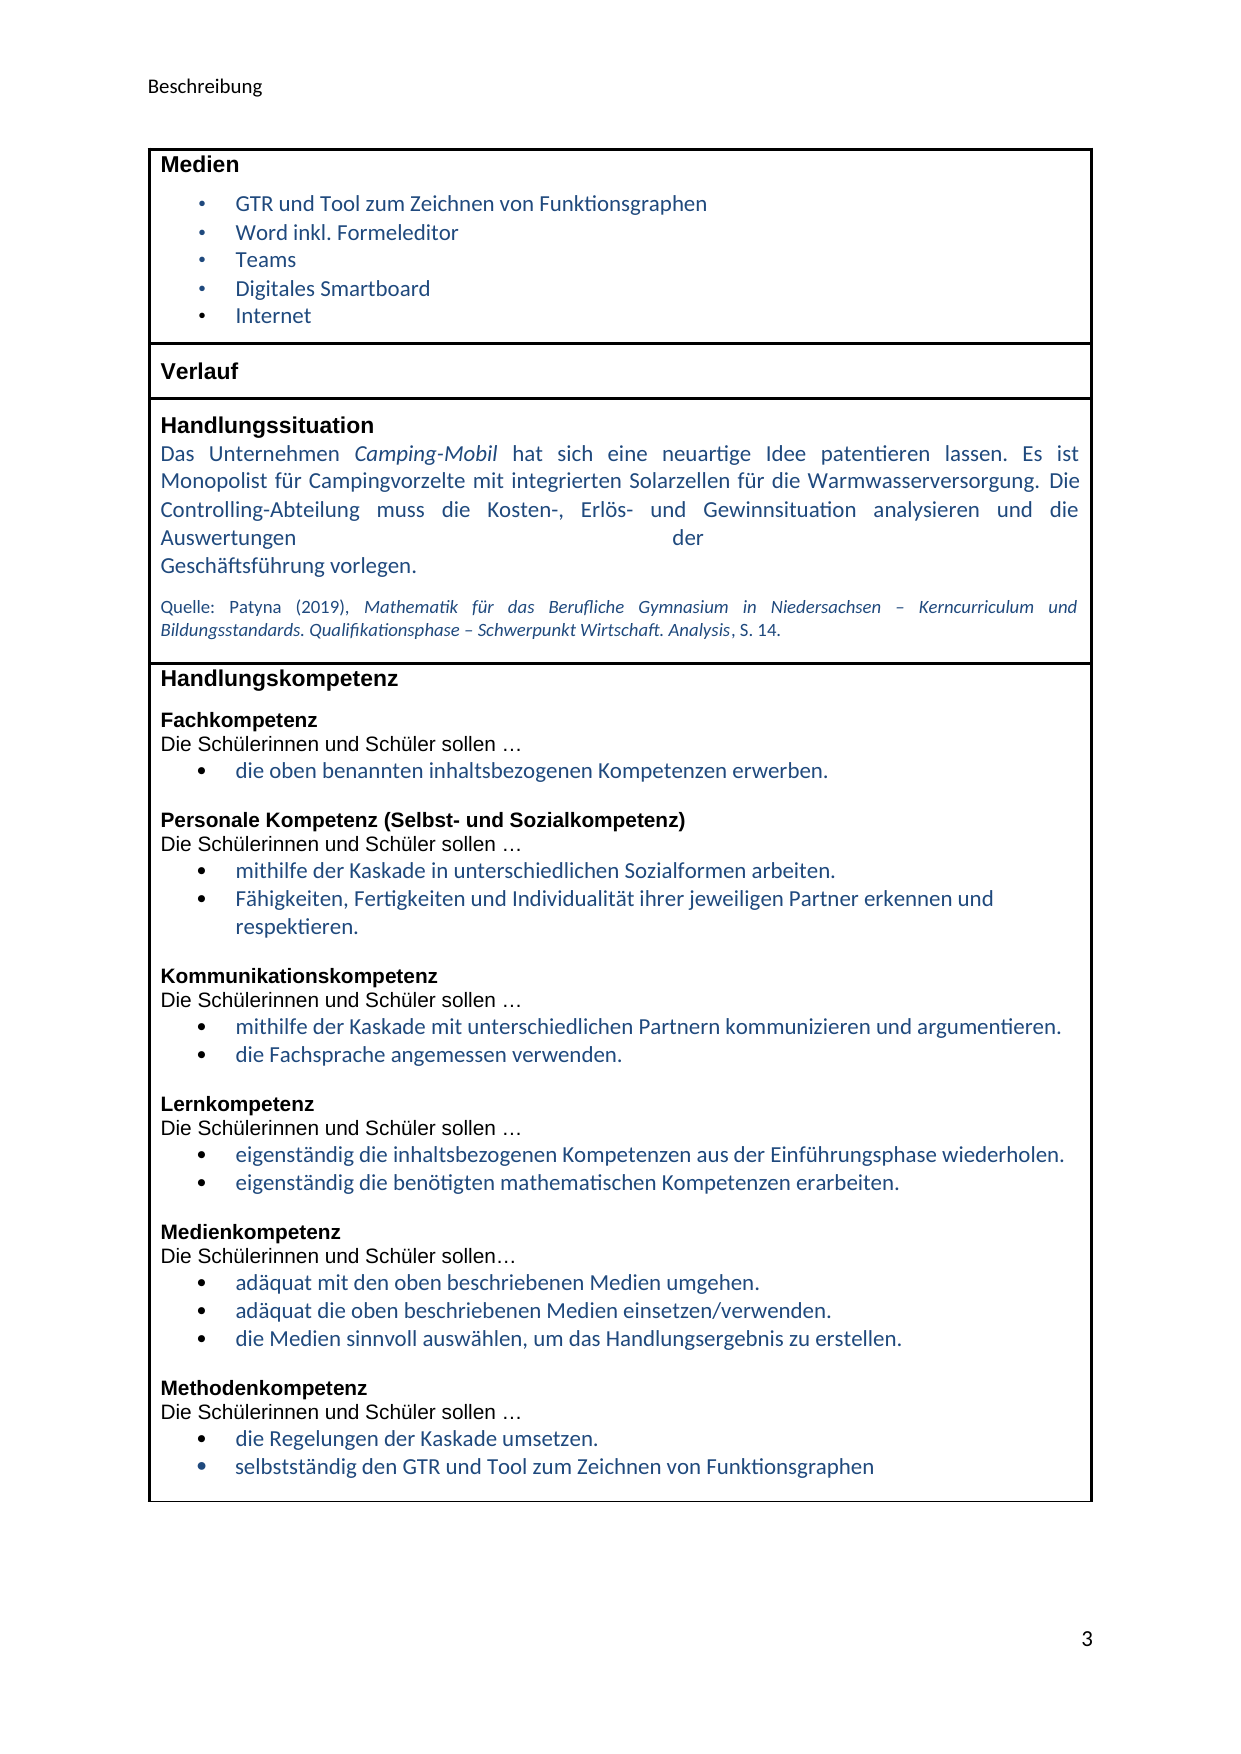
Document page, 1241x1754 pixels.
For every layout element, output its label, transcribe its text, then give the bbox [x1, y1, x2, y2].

table_cell Verlauf [151, 345, 1090, 397]
table_header Medien GTR und Tool zum Zeichnen von Funktionsgraphen Word inkl. Formeleditor Teams Digitales Smartboard Internet [151, 151, 1090, 342]
table_cell Handlungskompetenz Fachkompetenz Die Schülerinnen und Schüler sollen … die oben benannten inhaltsbezogenen Kompetenzen erwerben. Personale Kompetenz (Selbst- und Sozialkompetenz) Die Schülerinnen und Schüler sollen … mithilfe der Kaskade in unterschiedlichen Sozialformen arbeiten. Fähigkeiten, Fertigkeiten und Individualität ihrer jeweiligen Partner erkennen und respektieren. Kommunikationskompetenz Die Schülerinnen und Schüler sollen … mithilfe der Kaskade mit unterschiedlichen Partnern kommunizieren und argumentieren. die Fachsprache angemessen verwenden. Lernkompetenz Die Schülerinnen und Schüler sollen … eigenständig die inhaltsbezogenen Kompetenzen aus der Einführungsphase wiederholen. eigenständig die benötigten mathematischen Kompetenzen erarbeiten. Medienkompetenz Die Schülerinnen und Schüler sollen… adäquat mit den oben beschriebenen Medien umgehen. adäquat die oben beschriebenen Medien einsetzen/verwenden. die Medien sinnvoll auswählen, um das Handlungsergebnis zu erstellen. Methodenkompetenz Die Schülerinnen und Schüler sollen … die Regelungen der Kaskade umsetzen. selbstständig den GTR und Tool zum Zeichnen von Funktionsgraphen [151, 665, 1090, 1501]
table_cell Handlungssituation Das Unternehmen Camping-Mobil hat sich eine neuartige Idee patentieren lassen. Es ist Monopolist für Campingvorzelte mit integrierten Solarzellen für die Warmwasserversorgung. Die Controlling-Abteilung muss die Kosten-, Erlös- und Gewinnsituation analysieren und die Auswertungen der Geschäftsführung vorlegen. Quelle: Patyna (2019), Mathematik für das Berufliche Gymnasium in Niedersachsen – Kerncurriculum und Bildungsstandards. Qualifikationsphase – Schwerpunkt Wirtschaft. Analysis, S. 14. [151, 400, 1090, 662]
